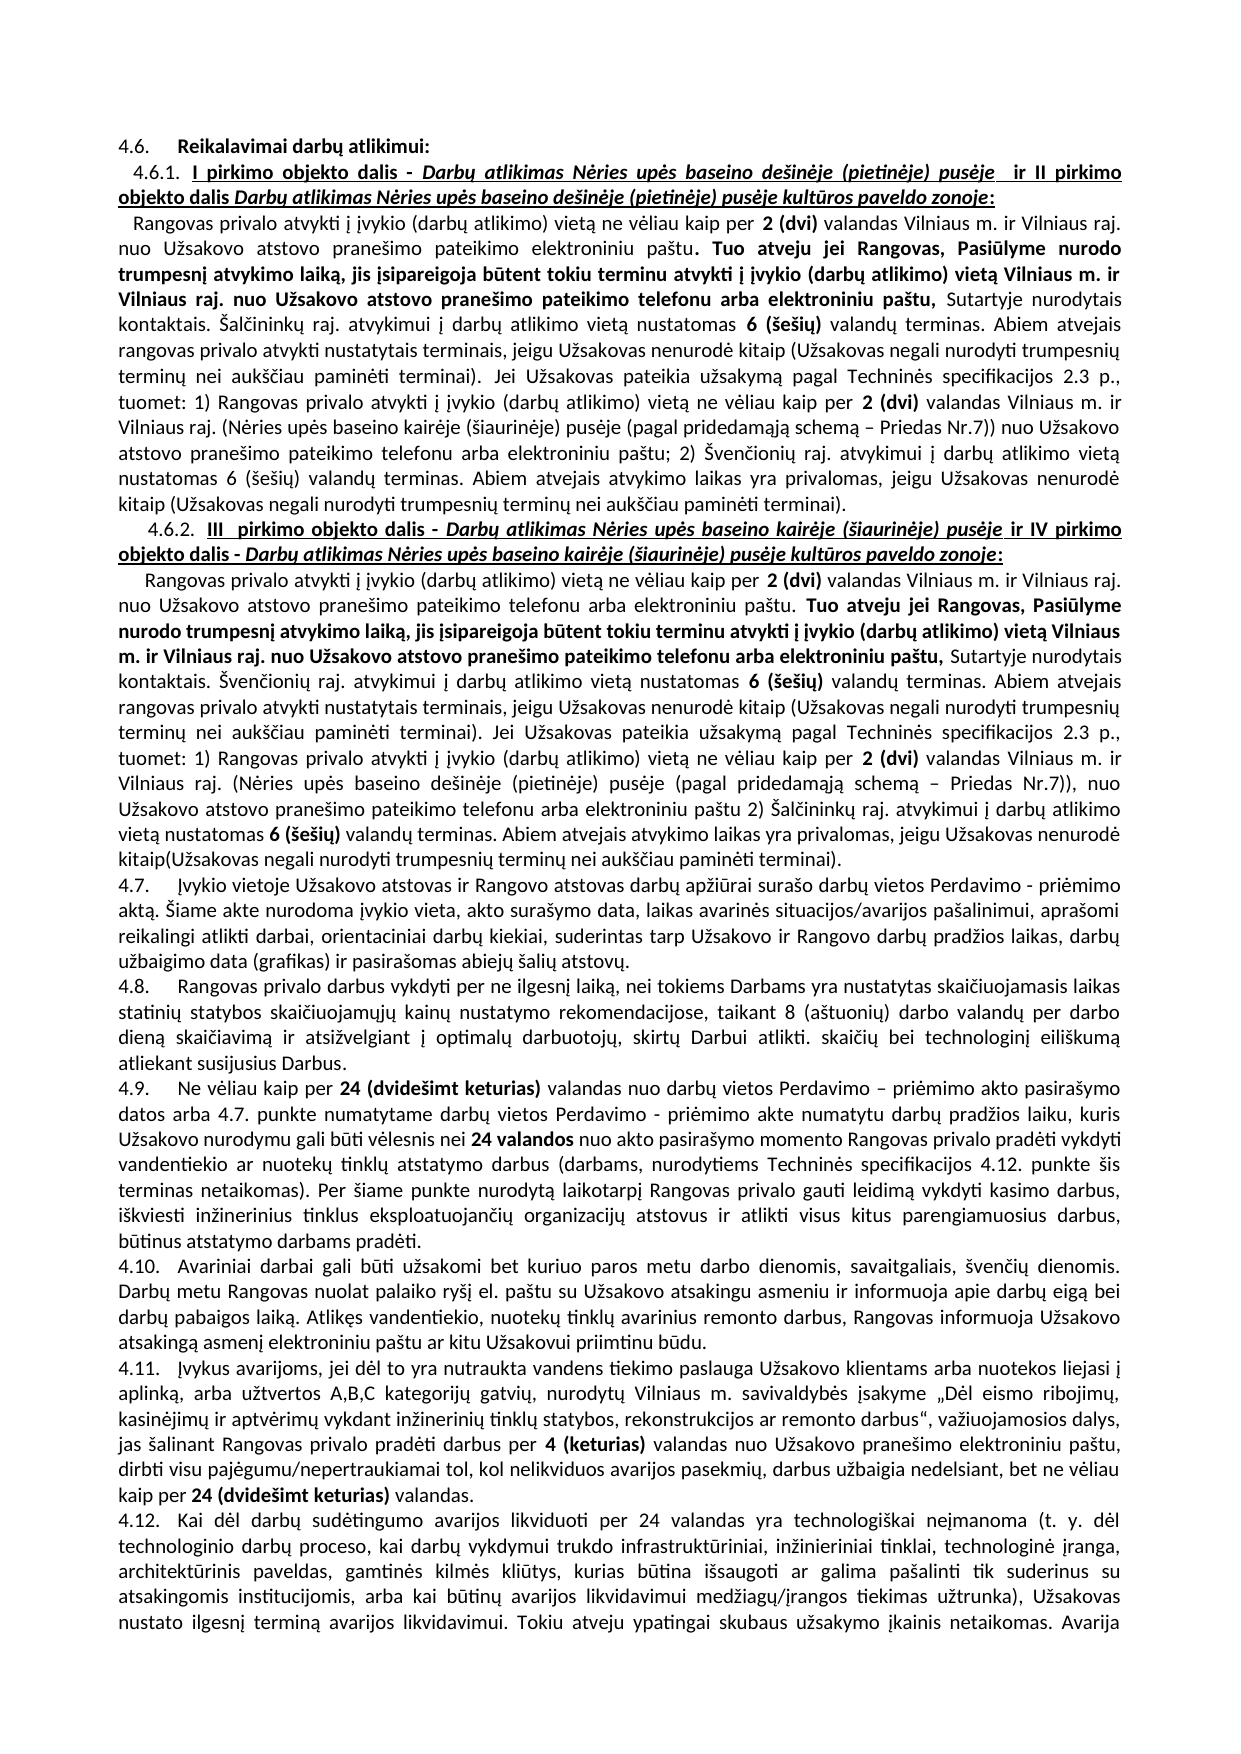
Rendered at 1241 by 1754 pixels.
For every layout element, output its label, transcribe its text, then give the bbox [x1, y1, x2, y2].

list Įvykus avarijoms, jei dėl to yra nutraukta vandens tiekimo paslauga Užsakovo klientams arba nuotekos liejasi į aplinką, arba užtvertos A,B,C kategorijų gatvių, nurodytų Vilniaus m. savivaldybės įsakyme „Dėl eismo ribojimų, kasinėjimų ir aptvėrimų vykdant inžinerinių tinklų statybos, rekonstrukcijos ar remonto darbus“, važiuojamosios dalys, jas šalinant Rangovas privalo pradėti darbus per 4 (keturias) valandas nuo Užsakovo pranešimo elektroniniu paštu, dirbti visu pajėgumu/nepertraukiamai tol, kol nelikviduos avarijos pasekmių, darbus užbaigia nedelsiant, bet ne vėliau kaip per 24 (dvidešimt keturias) valandas. [118, 1355, 1122, 1507]
list Ne vėliau kaip per 24 (dvidešimt keturias) valandas nuo darbų vietos Perdavimo – priėmimo akto pasirašymo datos arba 4.7. punkte numatytame darbų vietos Perdavimo - priėmimo akte numatytu darbų pradžios laiku, kuris Užsakovo nurodymu gali būti vėlesnis nei 24 valandos nuo akto pasirašymo momento Rangovas privalo pradėti vykdyti vandentiekio ar nuotekų tinklų atstatymo darbus (darbams, nurodytiems Techninės specifikacijos 4.12. punkte šis terminas netaikomas). Per šiame punkte nurodytą laikotarpį Rangovas privalo gauti leidimą vykdyti kasimo darbus, iškviesti inžinerinius tinklus eksploatuojančių organizacijų atstovus ir atlikti visus kitus parengiamuosius darbus, būtinus atstatymo darbams pradėti. [118, 1075, 1122, 1253]
list Reikalavimai darbų atlikimui: [118, 134, 1122, 159]
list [118, 1507, 1122, 1634]
list Rangovas privalo darbus vykdyti per ne ilgesnį laiką, nei tokiems Darbams yra nustatytas skaičiuojamasis laikas statinių statybos skaičiuojamųjų kainų nustatymo rekomendacijose, taikant 8 (aštuonių) darbo valandų per darbo dieną skaičiavimą ir atsižvelgiant į optimalų darbuotojų, skirtų Darbui atlikti. skaičių bei technologinį eiliškumą atliekant susijusius Darbus. [118, 974, 1122, 1075]
list Avariniai darbai gali būti užsakomi bet kuriuo paros metu darbo dienomis, savaitgaliais, švenčių dienomis. Darbų metu Rangovas nuolat palaiko ryšį el. paštu su Užsakovo atsakingu asmeniu ir informuoja apie darbų eigą bei darbų pabaigos laiką. Atlikęs vandentiekio, nuotekų tinklų avarinius remonto darbus, Rangovas informuoja Užsakovo atsakingą asmenį elektroniniu paštu ar kitu Užsakovui priimtinu būdu. [118, 1253, 1122, 1355]
list I pirkimo objekto dalis - Darbų atlikimas Nėries upės baseino dešinėje (pietinėje) pusėje ir II pirkimo objekto dalis Darbų atlikimas Nėries upės baseino dešinėje (pietinėje) pusėje kultūros paveldo zonoje: [118, 159, 1122, 210]
list III pirkimo objekto dalis - Darbų atlikimas Nėries upės baseino kairėje (šiaurinėje) pusėje ir IV pirkimo objekto dalis - Darbų atlikimas Nėries upės baseino kairėje (šiaurinėje) pusėje kultūros paveldo zonoje: [118, 516, 1122, 567]
list Rangovas privalo atvykti į įvykio (darbų atlikimo) vietą ne vėliau kaip per 2 (dvi) valandas Vilniaus m. ir Vilniaus raj. nuo Užsakovo atstovo pranešimo pateikimo telefonu arba elektroniniu paštu. Tuo atveju jei Rangovas, Pasiūlyme nurodo trumpesnį atvykimo laiką, jis įsipareigoja būtent tokiu terminu atvykti į įvykio (darbų atlikimo) vietą Vilniaus m. ir Vilniaus raj. nuo Užsakovo atstovo pranešimo pateikimo telefonu arba elektroniniu paštu, Sutartyje nurodytais kontaktais. Švenčionių raj. atvykimui į darbų atlikimo vietą nustatomas 6 (šešių) valandų terminas. Abiem atvejais rangovas privalo atvykti nustatytais terminais, jeigu Užsakovas nenurodė kitaip (Užsakovas negali nurodyti trumpesnių terminų nei aukščiau paminėti terminai). Jei Užsakovas pateikia užsakymą pagal Techninės specifikacijos 2.3 p., tuomet: 1) Rangovas privalo atvykti į įvykio (darbų atlikimo) vietą ne vėliau kaip per 2 (dvi) valandas Vilniaus m. ir Vilniaus raj. (Nėries upės baseino dešinėje (pietinėje) pusėje (pagal pridedamąją schemą – Priedas Nr.7)), nuo Užsakovo atstovo pranešimo pateikimo telefonu arba elektroniniu paštu 2) Šalčininkų raj. atvykimui į darbų atlikimo vietą nustatomas 6 (šešių) valandų terminas. Abiem atvejais atvykimo laikas yra privalomas, jeigu Užsakovas nenurodė kitaip(Užsakovas negali nurodyti trumpesnių terminų nei aukščiau paminėti terminai). [118, 567, 1122, 872]
list Įvykio vietoje Užsakovo atstovas ir Rangovo atstovas darbų apžiūrai surašo darbų vietos Perdavimo - priėmimo aktą. Šiame akte nurodoma įvykio vieta, akto surašymo data, laikas avarinės situacijos/avarijos pašalinimui, aprašomi reikalingi atlikti darbai, orientaciniai darbų kiekiai, suderintas tarp Užsakovo ir Rangovo darbų pradžios laikas, darbų užbaigimo data (grafikas) ir pasirašomas abiejų šalių atstovų. [118, 872, 1122, 974]
list Rangovas privalo atvykti į įvykio (darbų atlikimo) vietą ne vėliau kaip per 2 (dvi) valandas Vilniaus m. ir Vilniaus raj. nuo Užsakovo atstovo pranešimo pateikimo elektroniniu paštu. Tuo atveju jei Rangovas, Pasiūlyme nurodo trumpesnį atvykimo laiką, jis įsipareigoja būtent tokiu terminu atvykti į įvykio (darbų atlikimo) vietą Vilniaus m. ir Vilniaus raj. nuo Užsakovo atstovo pranešimo pateikimo telefonu arba elektroniniu paštu, Sutartyje nurodytais kontaktais. Šalčininkų raj. atvykimui į darbų atlikimo vietą nustatomas 6 (šešių) valandų terminas. Abiem atvejais rangovas privalo atvykti nustatytais terminais, jeigu Užsakovas nenurodė kitaip (Užsakovas negali nurodyti trumpesnių terminų nei aukščiau paminėti terminai). Jei Užsakovas pateikia užsakymą pagal Techninės specifikacijos 2.3 p., tuomet: 1) Rangovas privalo atvykti į įvykio (darbų atlikimo) vietą ne vėliau kaip per 2 (dvi) valandas Vilniaus m. ir Vilniaus raj. (Nėries upės baseino kairėje (šiaurinėje) pusėje (pagal pridedamąją schemą – Priedas Nr.7)) nuo Užsakovo atstovo pranešimo pateikimo telefonu arba elektroniniu paštu; 2) Švenčionių raj. atvykimui į darbų atlikimo vietą nustatomas 6 (šešių) valandų terminas. Abiem atvejais atvykimo laikas yra privalomas, jeigu Užsakovas nenurodė kitaip (Užsakovas negali nurodyti trumpesnių terminų nei aukščiau paminėti terminai). [118, 210, 1122, 516]
